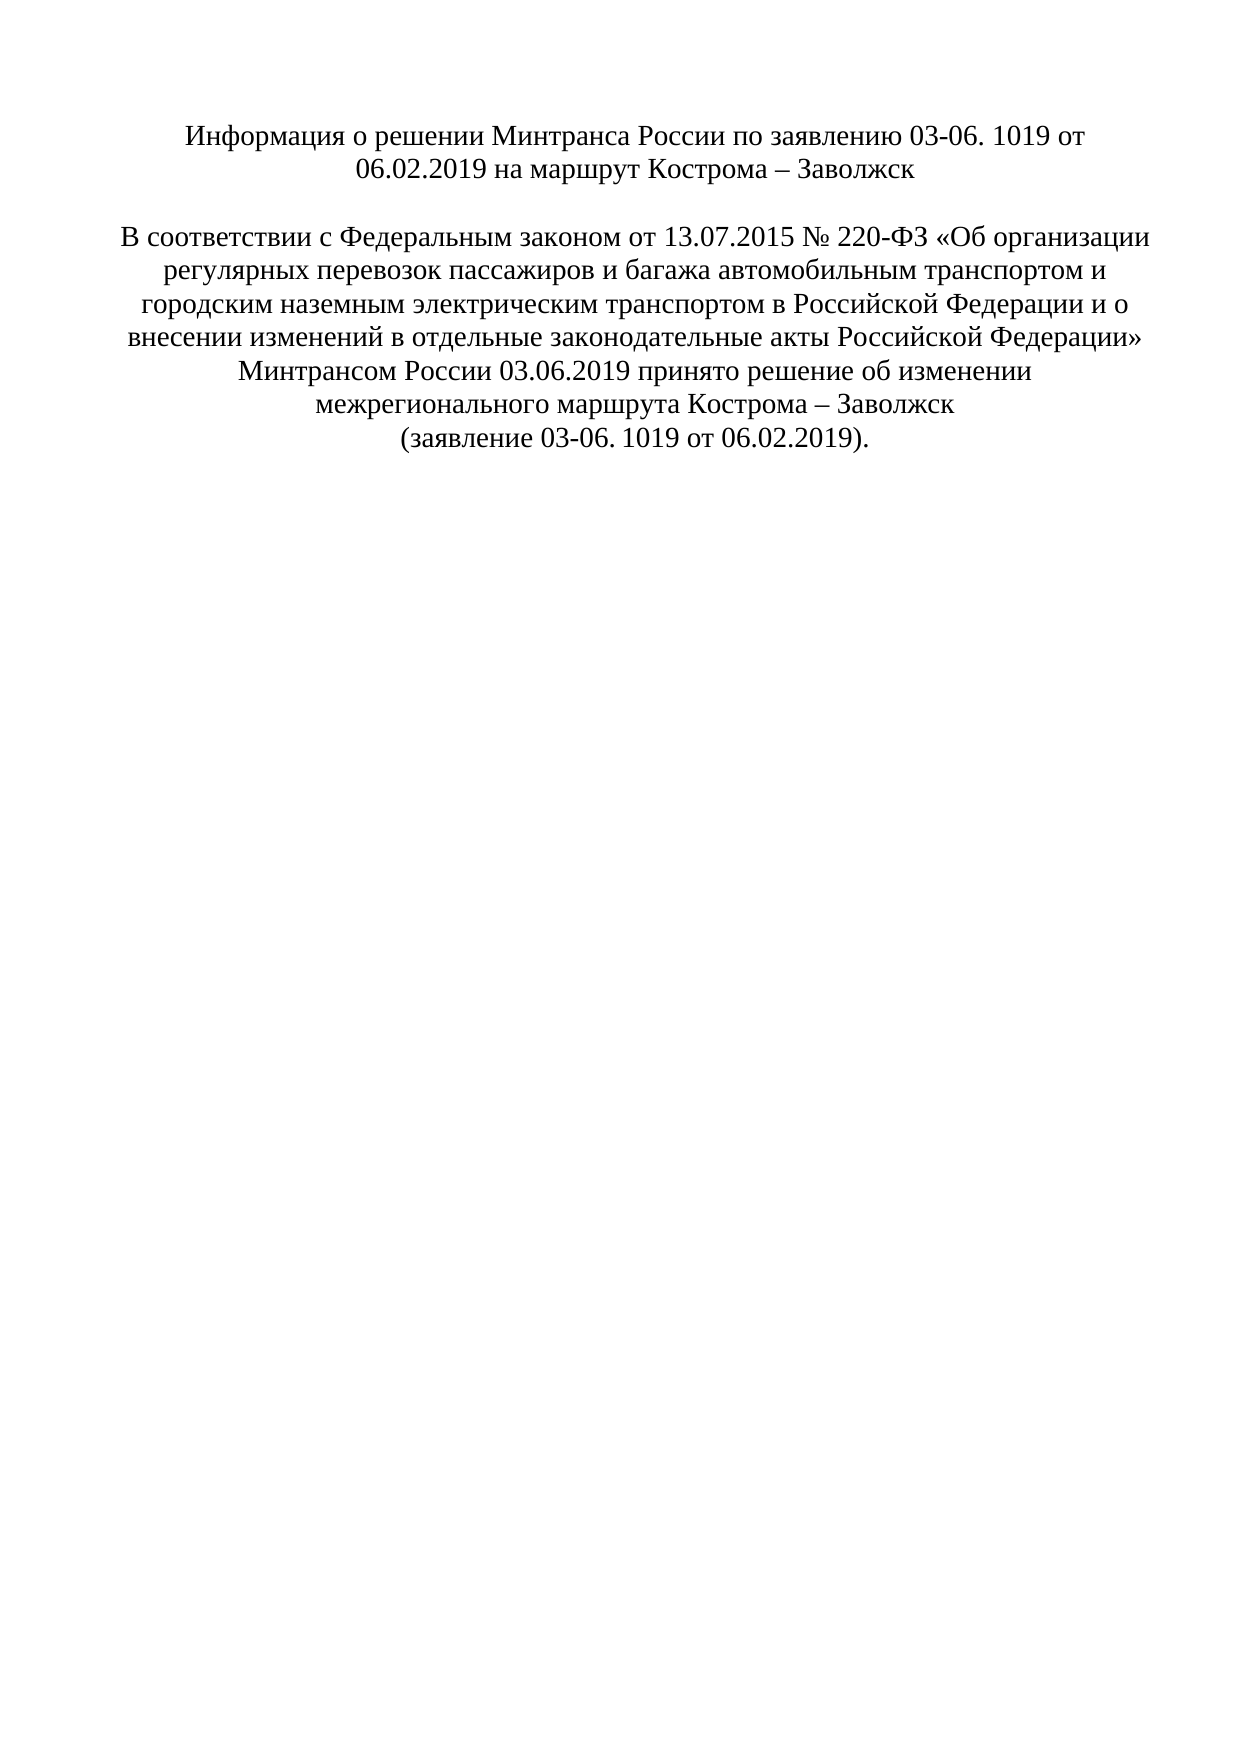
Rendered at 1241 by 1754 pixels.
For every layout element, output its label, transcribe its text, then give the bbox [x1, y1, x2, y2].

text (заявление 03-06. 1019 от 06.02.2019). [118, 420, 1152, 453]
text Информация о решении Минтранса России по заявлению 03-06. 1019 от 06.02.2019 на маршрут Кострома – Заволжск [118, 118, 1152, 185]
text В соответствии с Федеральным законом от 13.07.2015 № 220-ФЗ «Об организации регулярных перевозок пассажиров и багажа автомобильным транспортом и городским наземным электрическим транспортом в Российской Федерации и о внесении изменений в отдельные законодательные акты Российской Федерации» Минтрансом России 03.06.2019 принято решение об изменении межрегионального маршрута Кострома – Заволжск [118, 219, 1152, 420]
